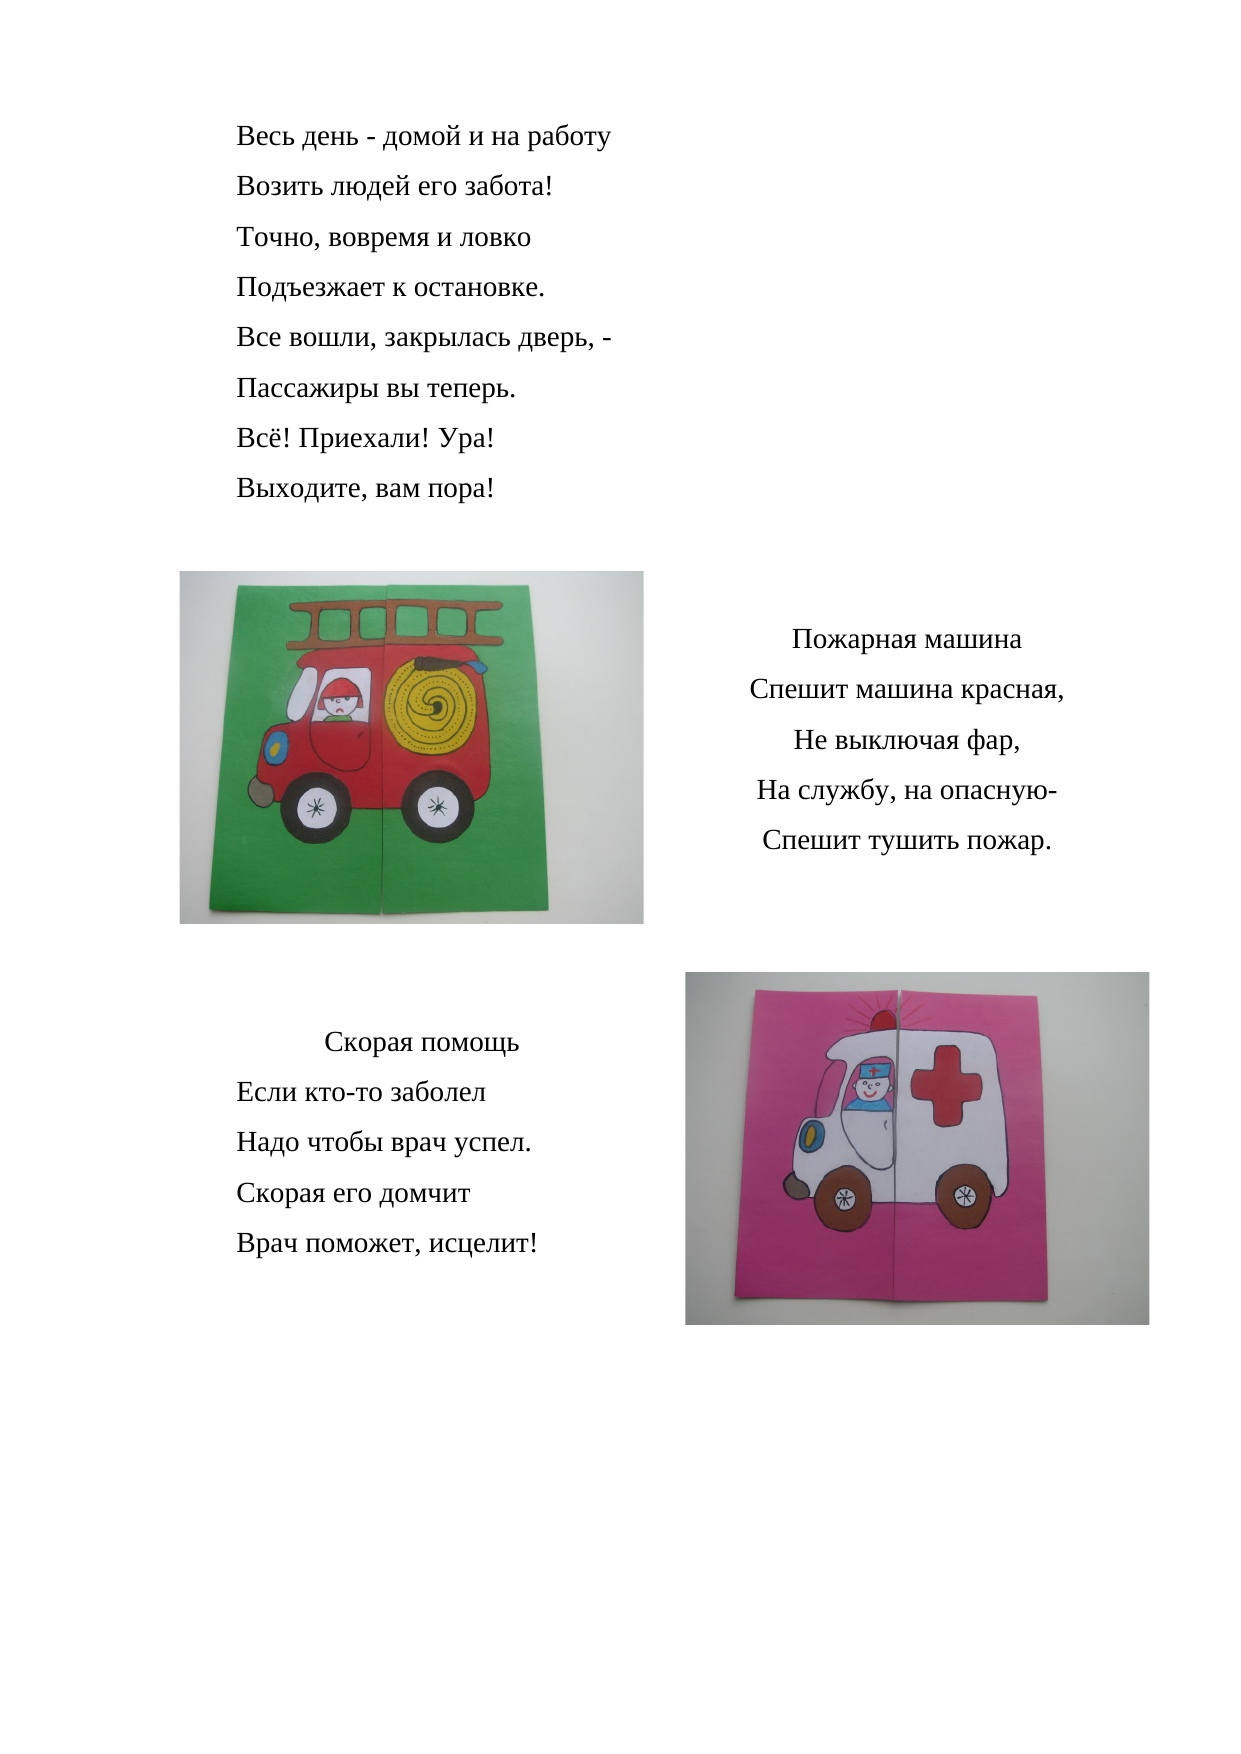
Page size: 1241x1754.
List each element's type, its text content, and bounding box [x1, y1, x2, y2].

text Все вошли, закрылась дверь, - [236, 319, 1152, 353]
text Всё! Приехали! Ура! [236, 420, 1152, 453]
text Если кто-то заболел [236, 1074, 683, 1108]
text Скорая его домчит [236, 1175, 683, 1208]
text Пожарная машина [643, 621, 1152, 655]
text Скорая помощь [177, 1024, 683, 1057]
text Подъезжает к остановке. [236, 269, 1152, 303]
text На службу, на опасную- [643, 772, 1152, 806]
text Весь день - домой и на работу [236, 118, 1152, 152]
picture [683, 972, 1149, 1323]
text Точно, вовремя и ловко [236, 219, 1152, 252]
text Не выключая фар, [643, 722, 1152, 755]
text Возить людей его забота! [236, 168, 1152, 202]
text Врач поможет, исцелит! [236, 1225, 683, 1258]
text Надо чтобы врач успел. [236, 1124, 683, 1158]
text Спешит машина красная, [643, 672, 1152, 705]
picture [177, 571, 643, 922]
text Пассажиры вы теперь. [236, 370, 1152, 403]
text Выходите, вам пора! [236, 470, 1152, 504]
text Спешит тушить пожар. [643, 822, 1152, 856]
